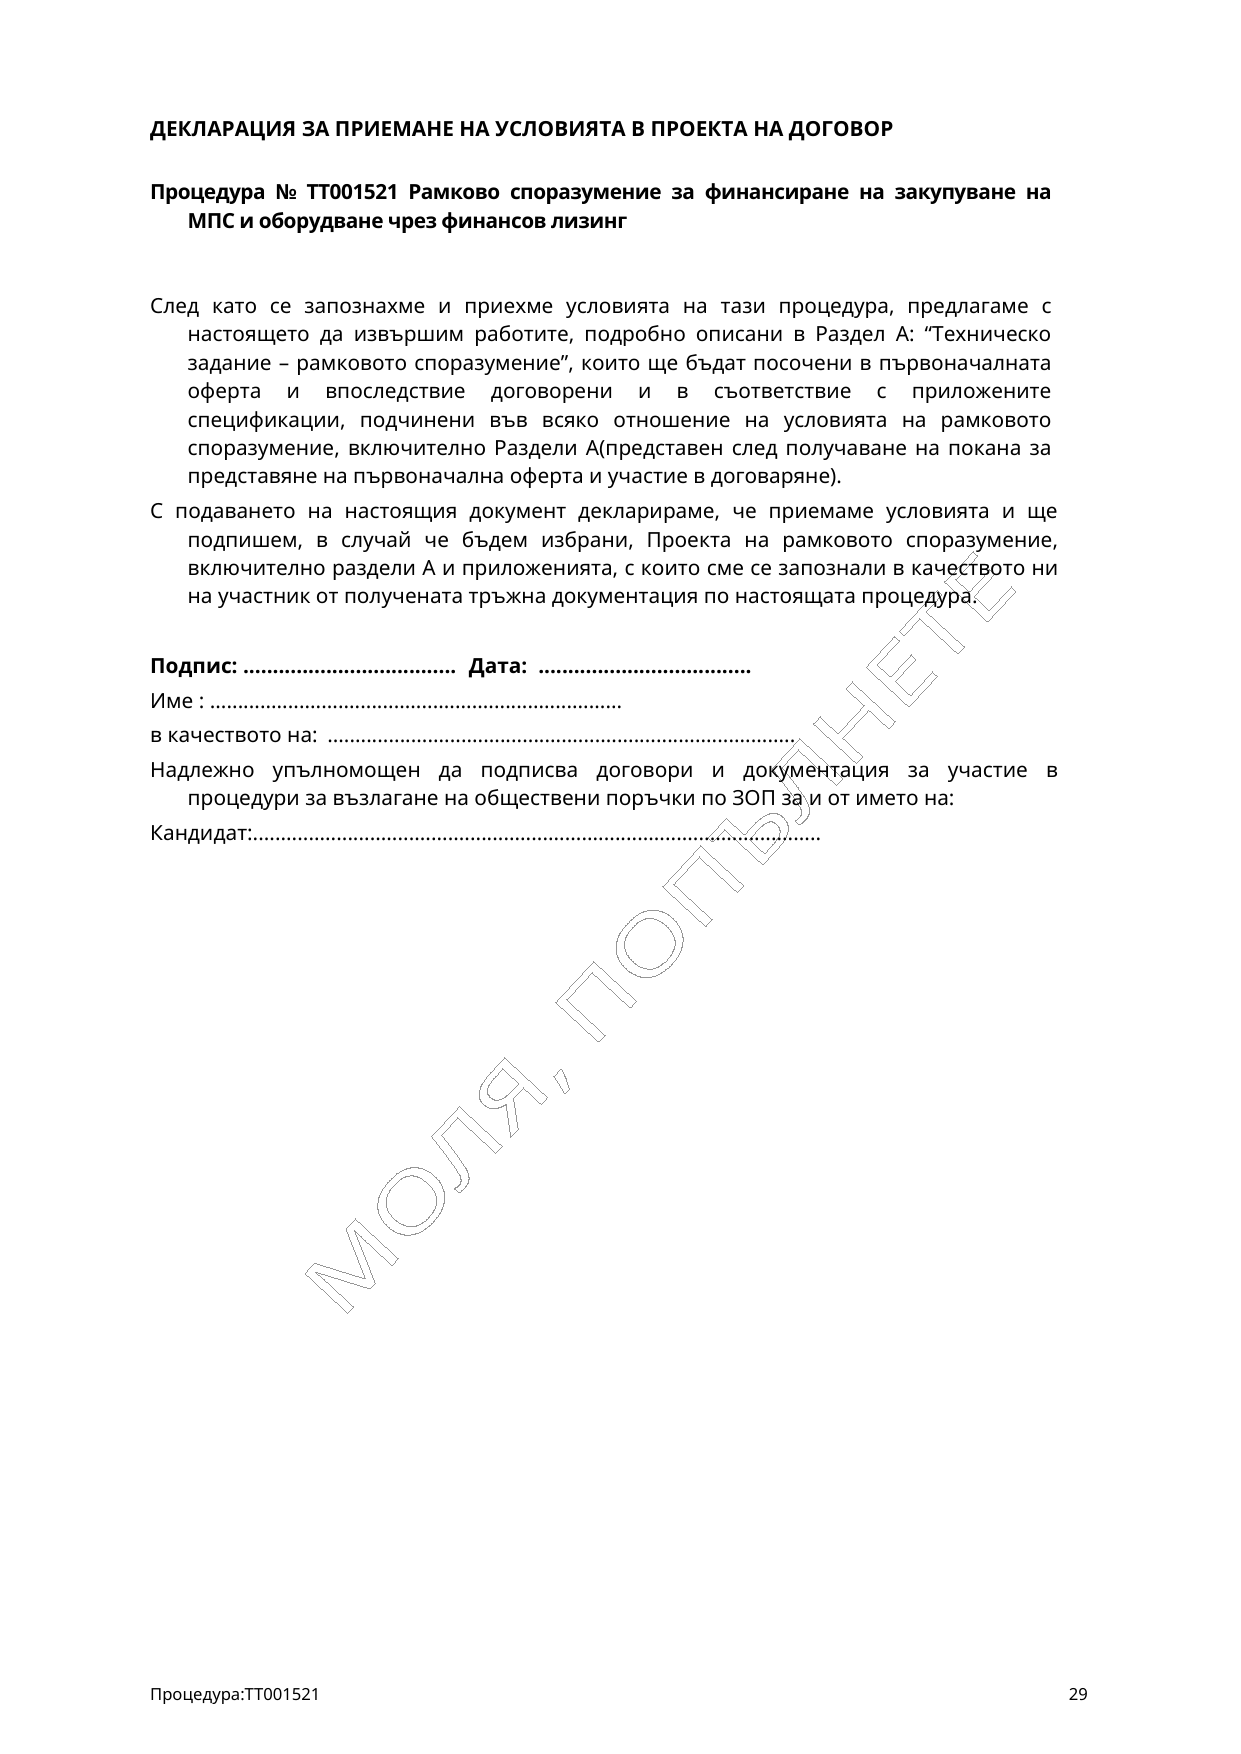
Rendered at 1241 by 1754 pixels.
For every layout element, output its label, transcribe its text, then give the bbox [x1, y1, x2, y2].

text Процедура № ТТ001521 Рамково споразумение за финансиране на закупуване на МПС и оборудване чрез финансов лизинг [150, 177, 1052, 234]
text Име : .......................................................................... [150, 686, 1059, 714]
text ДЕКЛАРАЦИЯ ЗА ПРИЕМАНЕ НА УСЛОВИЯТА В ПРОЕКТА НА ДОГОВОР [150, 114, 1059, 143]
text Подпис: .................................... Дата: .................................... [150, 651, 1059, 679]
text Кандидат:...................................................................................................... [150, 818, 1059, 847]
text Надлежно упълномощен да подписва договори и документация за участие в процедури за възлагане на обществени поръчки по ЗОП за и от името на: [150, 755, 1059, 812]
text в качеството на: .................................................................................... [150, 720, 1059, 749]
text След като се запознахме и приехме условията на тази процедура, предлагаме с настоящето да извършим работите, подробно описани в Раздел А: “Техническо задание – рамковото споразумение”, които ще бъдат посочени в първоначалната оферта и впоследствие договорени и в съответствие с приложените спецификации, подчинени във всяко отношение на условията на рамковото споразумение, включително Раздели А(представен след получаване на покана за представяне на първоначална оферта и участие в договаряне). [150, 291, 1052, 490]
text С подаването на настоящия документ декларираме, че приемаме условията и ще подпишем, в случай че бъдем избрани, Проекта на рамковото споразумение, включително раздели А и приложенията, с които сме се запознали в качеството ни на участник от получената тръжна документация по настоящата процедура. [150, 496, 1059, 610]
